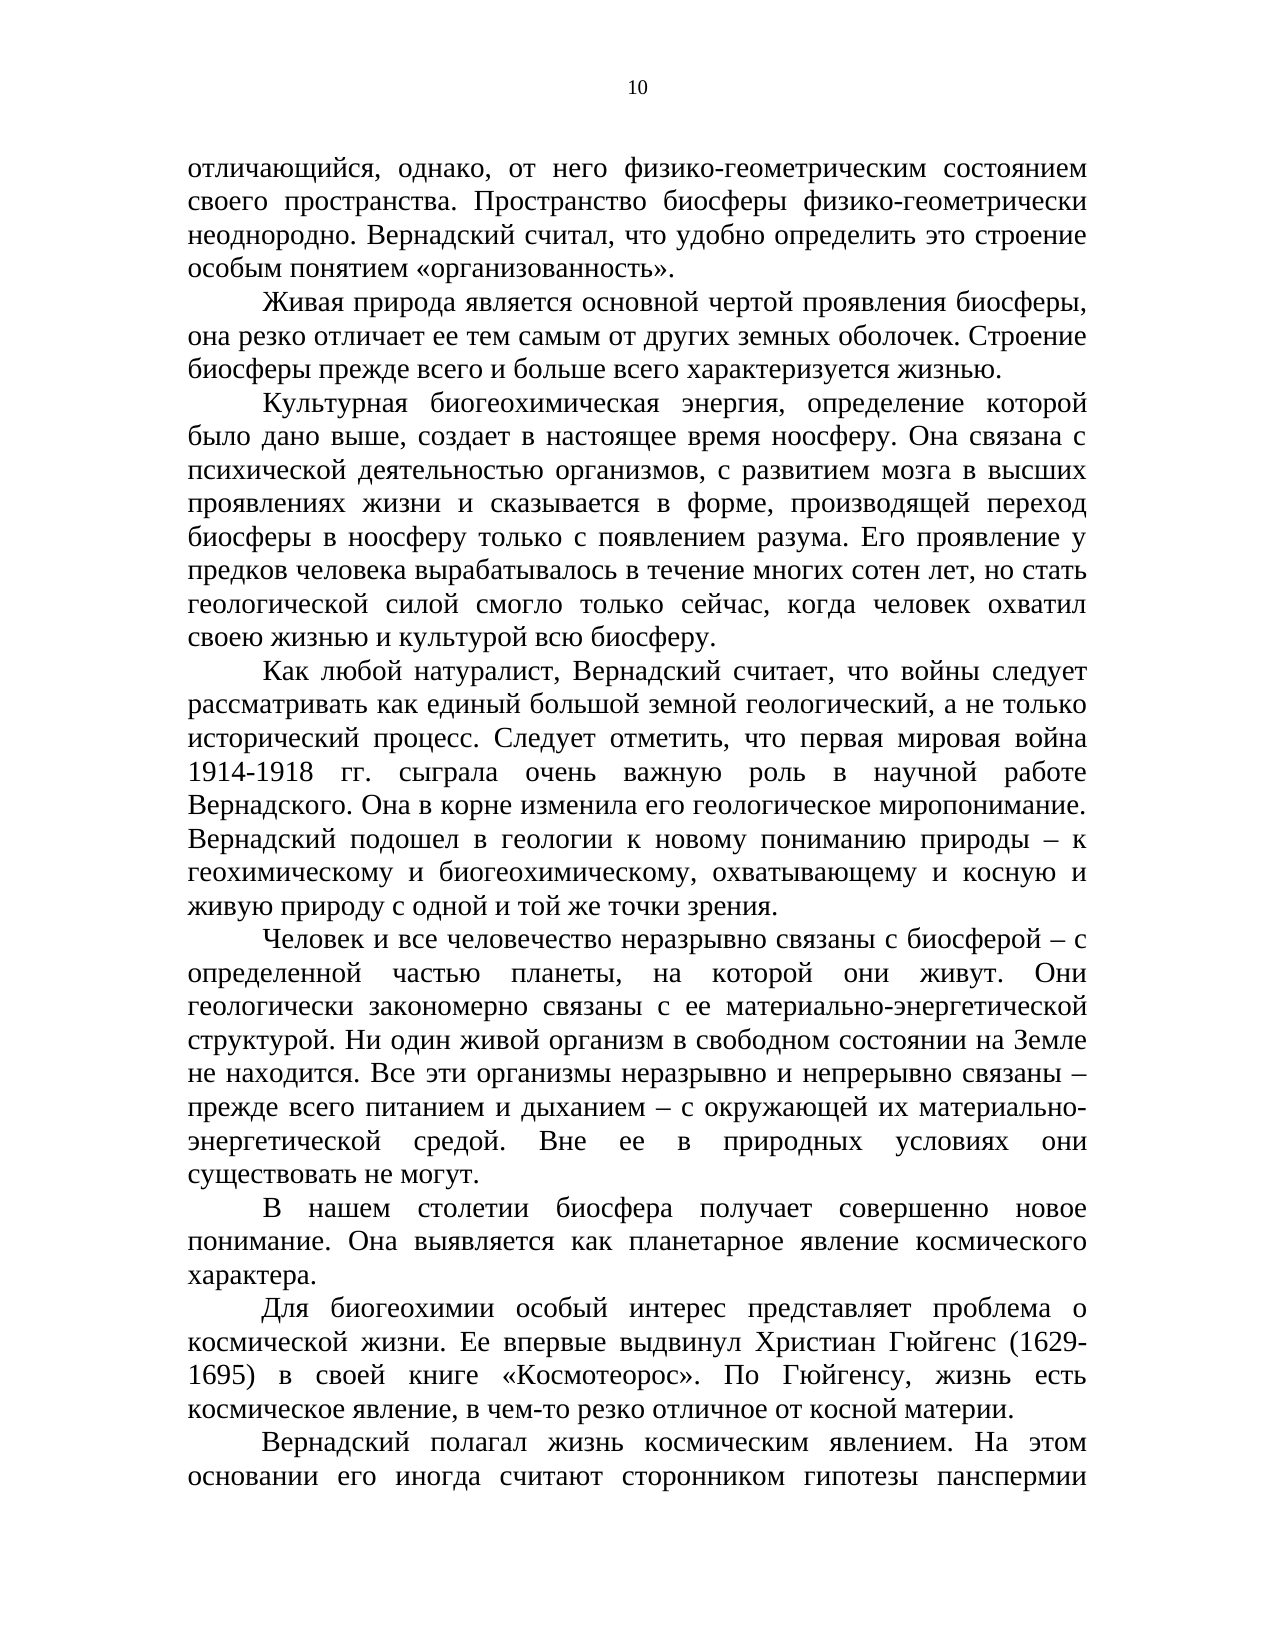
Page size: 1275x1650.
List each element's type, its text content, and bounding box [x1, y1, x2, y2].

text Для биогеохимии особый интерес представляет проблема о космической жизни. Ее впервые выдвинул Христиан Гюйгенс (1629-1695) в своей книге «Космотеорос». По Гюйгенсу, жизнь есть космическое явление, в чем-то резко отличное от косной материи. [187, 1290, 1088, 1424]
text В нашем столетии биосфера получает совершенно новое понимание. Она выявляется как планетарное явление космического характера. [187, 1190, 1088, 1290]
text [187, 150, 1088, 284]
text Как любой натуралист, Вернадский считает, что войны следует рассматривать как единый большой земной геологический, а не только исторический процесс. Следует отметить, что первая мировая война 1914-1918 гг. сыграла очень важную роль в научной работе Вернадского. Она в корне изменила его геологическое миропонимание. Вернадский подошел в геологии к новому пониманию природы – к геохимическому и биогеохимическому, охватывающему и косную и живую природу с одной и той же точки зрения. [187, 653, 1088, 921]
text Культурная биогеохимическая энергия, определение которой было дано выше, создает в настоящее время ноосферу. Она связана с психической деятельностью организмов, с развитием мозга в высших проявлениях жизни и сказывается в форме, производящей переход биосферы в ноосферу только с появлением разума. Его проявление у предков человека вырабатывалось в течение многих сотен лет, но стать геологической силой смогло только сейчас, когда человек охватил своею жизнью и культурой всю биосферу. [187, 385, 1088, 653]
text Живая природа является основной чертой проявления биосферы, она резко отличает ее тем самым от других земных оболочек. Строение биосферы прежде всего и больше всего характеризуется жизнью. [187, 284, 1088, 385]
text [187, 1424, 1088, 1492]
text Человек и все человечество неразрывно связаны с биосферой – с определенной частью планеты, на которой они живут. Они геологически закономерно связаны с ее материально-энергетической структурой. Ни один живой организм в свободном состоянии на Земле не находится. Все эти организмы неразрывно и непрерывно связаны – прежде всего питанием и дыханием – с окружающей их материально-энергетической средой. Вне ее в природных условиях они существовать не могут. [187, 921, 1088, 1190]
